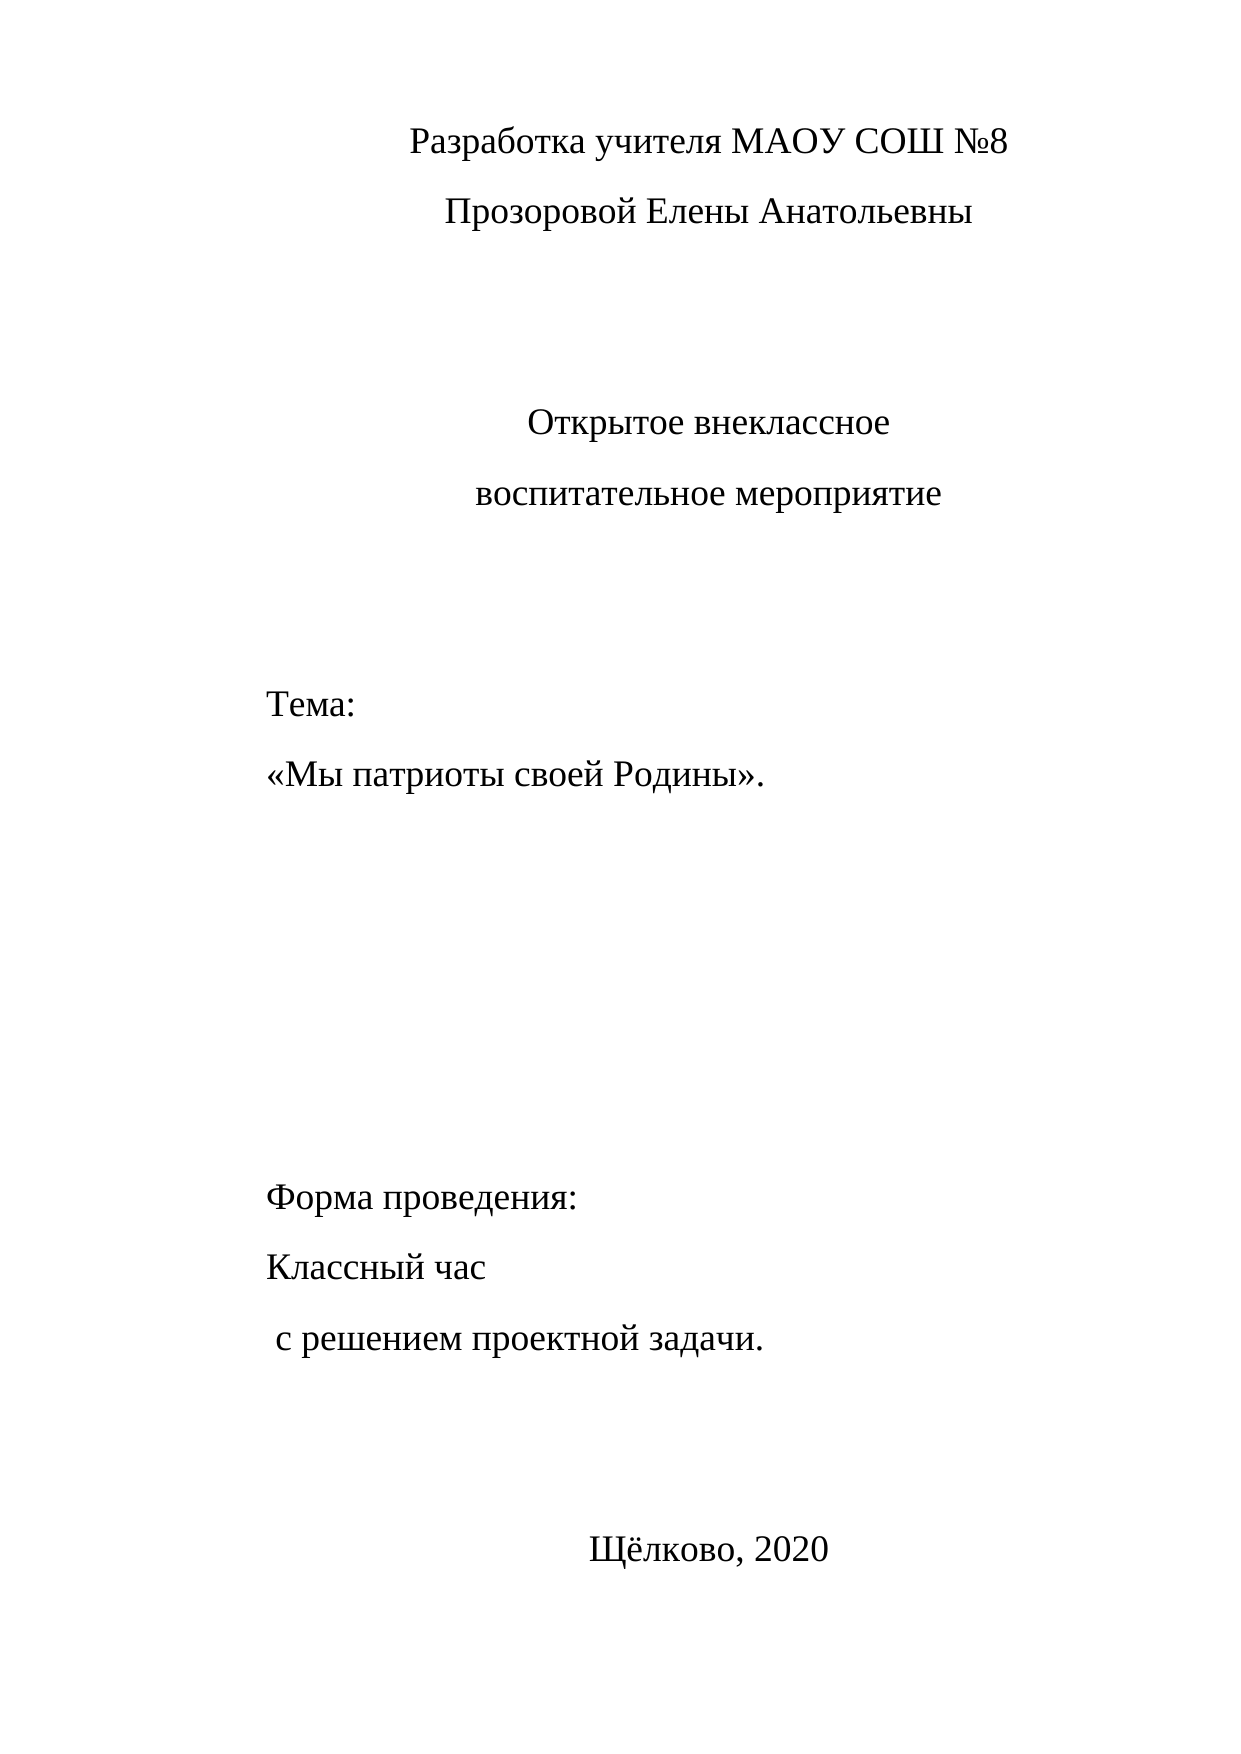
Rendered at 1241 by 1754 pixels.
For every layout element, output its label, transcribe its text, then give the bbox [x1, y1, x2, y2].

text Форма проведения: [177, 1174, 1152, 1217]
text Прозоровой Елены Анатольевны [177, 188, 1152, 232]
text Классный час [177, 1245, 1152, 1288]
text Щёлково, 2020 [177, 1526, 1152, 1569]
text воспитательное мероприятие [177, 470, 1152, 513]
text с решением проектной задачи. [177, 1315, 1152, 1358]
text Открытое внеклассное [177, 400, 1152, 443]
text Разработка учителя МАОУ СОШ №8 [177, 118, 1152, 161]
text «Мы патриоты своей Родины». [177, 752, 1152, 795]
text Тема: [177, 681, 1152, 724]
